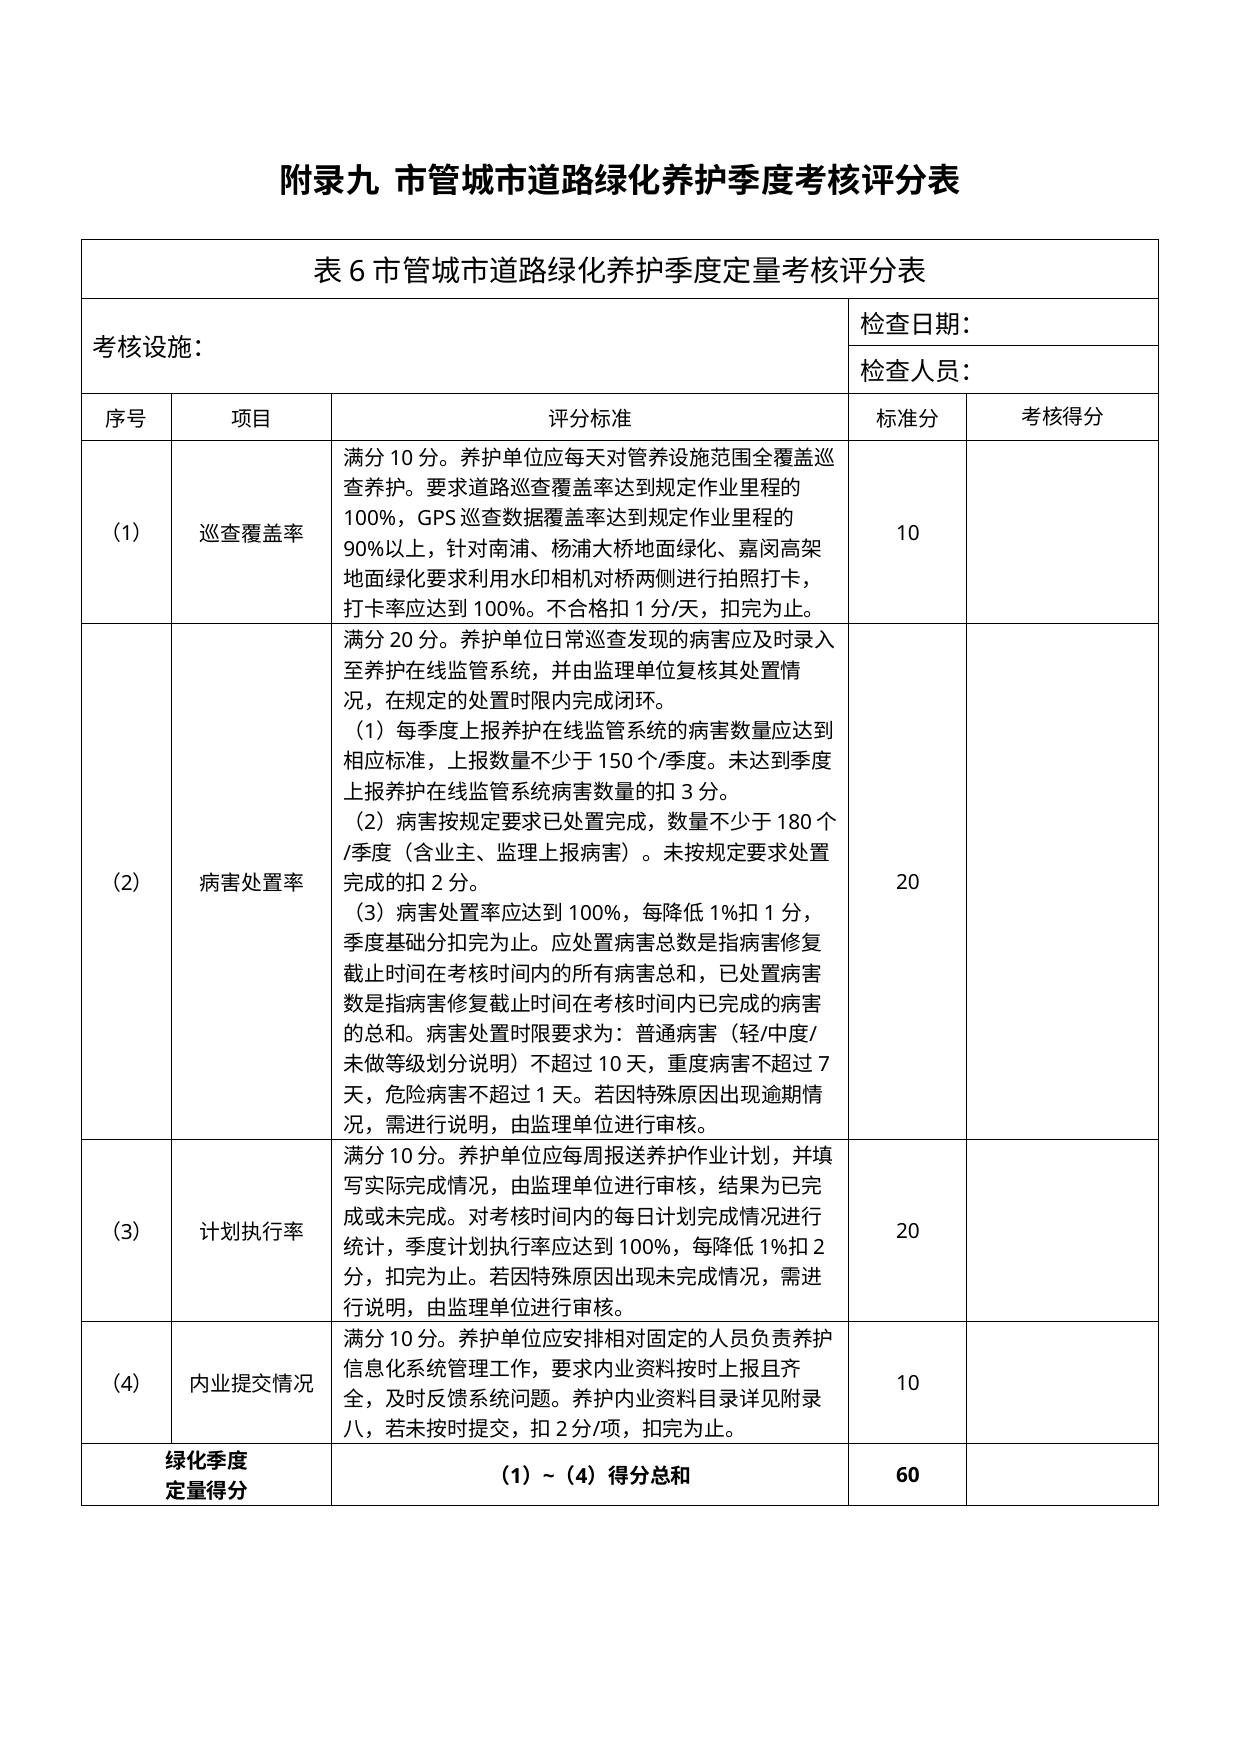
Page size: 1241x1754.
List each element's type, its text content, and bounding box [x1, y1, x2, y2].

table_cell 绿化季度 定量得分 [82, 1444, 331, 1504]
table_cell 巡查覆盖率 [172, 441, 331, 623]
table_cell 满分 20 分。养护单位日常巡查发现的病害应及时录入至养护在线监管系统，并由监理单位复核其处置情况，在规定的处置时限内完成闭环。 （1）每季度上报养护在线监管系统的病害数量应达到相应标准，上报数量不少于150个/季度。未达到季度上报养护在线监管系统病害数量的扣 3 分。 （2）病害按规定要求已处置完成，数量不少于 180个/季度（含业主、监理上报病害）。未按规定要求处置完成的扣 2 分。 （3）病害处置率应达到 100%，每降低 1%扣 1 分，季度基础分扣完为止。应处置病害总数是指病害修复截止时间在考核时间内的所有病害总和，已处置病害数是指病害修复截止时间在考核时间内已完成的病害的总和。病害处置时限要求为：普通病害（轻/中度/未做等级划分说明）不超过 10天，重度病害不超过 7 天，危险病害不超过 1 天。若因特殊原因出现逾期情况，需进行说明，由监理单位进行审核。 [332, 624, 848, 1138]
table_cell 20 [849, 1140, 966, 1321]
table_cell （2） [82, 624, 171, 1138]
table_cell 序号 [82, 394, 171, 440]
table_cell 计划执行率 [172, 1140, 331, 1321]
table_cell 考核得分 [967, 394, 1158, 440]
table_cell 病害处置率 [172, 624, 331, 1138]
table_cell [967, 1444, 1158, 1504]
table_cell 20 [849, 624, 966, 1138]
table_cell 60 [849, 1444, 966, 1504]
table_cell 评分标准 [332, 394, 848, 440]
table_cell 检查人员： [849, 346, 1158, 393]
table_cell 满分 10 分。养护单位应每天对管养设施范围全覆盖巡查养护。要求道路巡查覆盖率达到规定作业里程的 100%，GPS巡查数据覆盖率达到规定作业里程的 90%以上，针对南浦、杨浦大桥地面绿化、嘉闵高架地面绿化要求利用水印相机对桥两侧进行拍照打卡，打卡率应达到 100%。不合格扣1分/天，扣完为止。 [332, 441, 848, 623]
table_header 表6 市管城市道路绿化养护季度定量考核评分表 [82, 240, 1158, 298]
table_cell （1） [82, 441, 171, 623]
table_cell [967, 624, 1158, 1138]
table_cell 考核设施： [82, 299, 848, 393]
table_cell 检查日期： [849, 299, 1158, 345]
table_cell （4） [82, 1322, 171, 1443]
table_cell （1）~（4）得分总和 [332, 1444, 848, 1504]
table_cell 内业提交情况 [172, 1322, 331, 1443]
table_cell 满分10分。养护单位应每周报送养护作业计划，并填写实际完成情况，由监理单位进行审核，结果为已完成或未完成。对考核时间内的每日计划完成情况进行统计，季度计划执行率应达到100%，每降低1%扣2分，扣完为止。若因特殊原因出现未完成情况，需进行说明，由监理单位进行审核。 [332, 1140, 848, 1321]
text 附录九 市管城市道路绿化养护季度考核评分表 [142, 154, 1098, 202]
table_cell 标准分 [849, 394, 966, 440]
table_cell [967, 1322, 1158, 1443]
table_cell 项目 [172, 394, 331, 440]
table_cell [967, 441, 1158, 623]
table_cell [967, 1140, 1158, 1321]
table_cell （3） [82, 1140, 171, 1321]
table_cell 10 [849, 1322, 966, 1443]
table_cell 满分10分。养护单位应安排相对固定的人员负责养护信息化系统管理工作，要求内业资料按时上报且齐全，及时反馈系统问题。养护内业资料目录详见附录八，若未按时提交，扣2分/项，扣完为止。 [332, 1322, 848, 1443]
table_cell 10 [849, 441, 966, 623]
